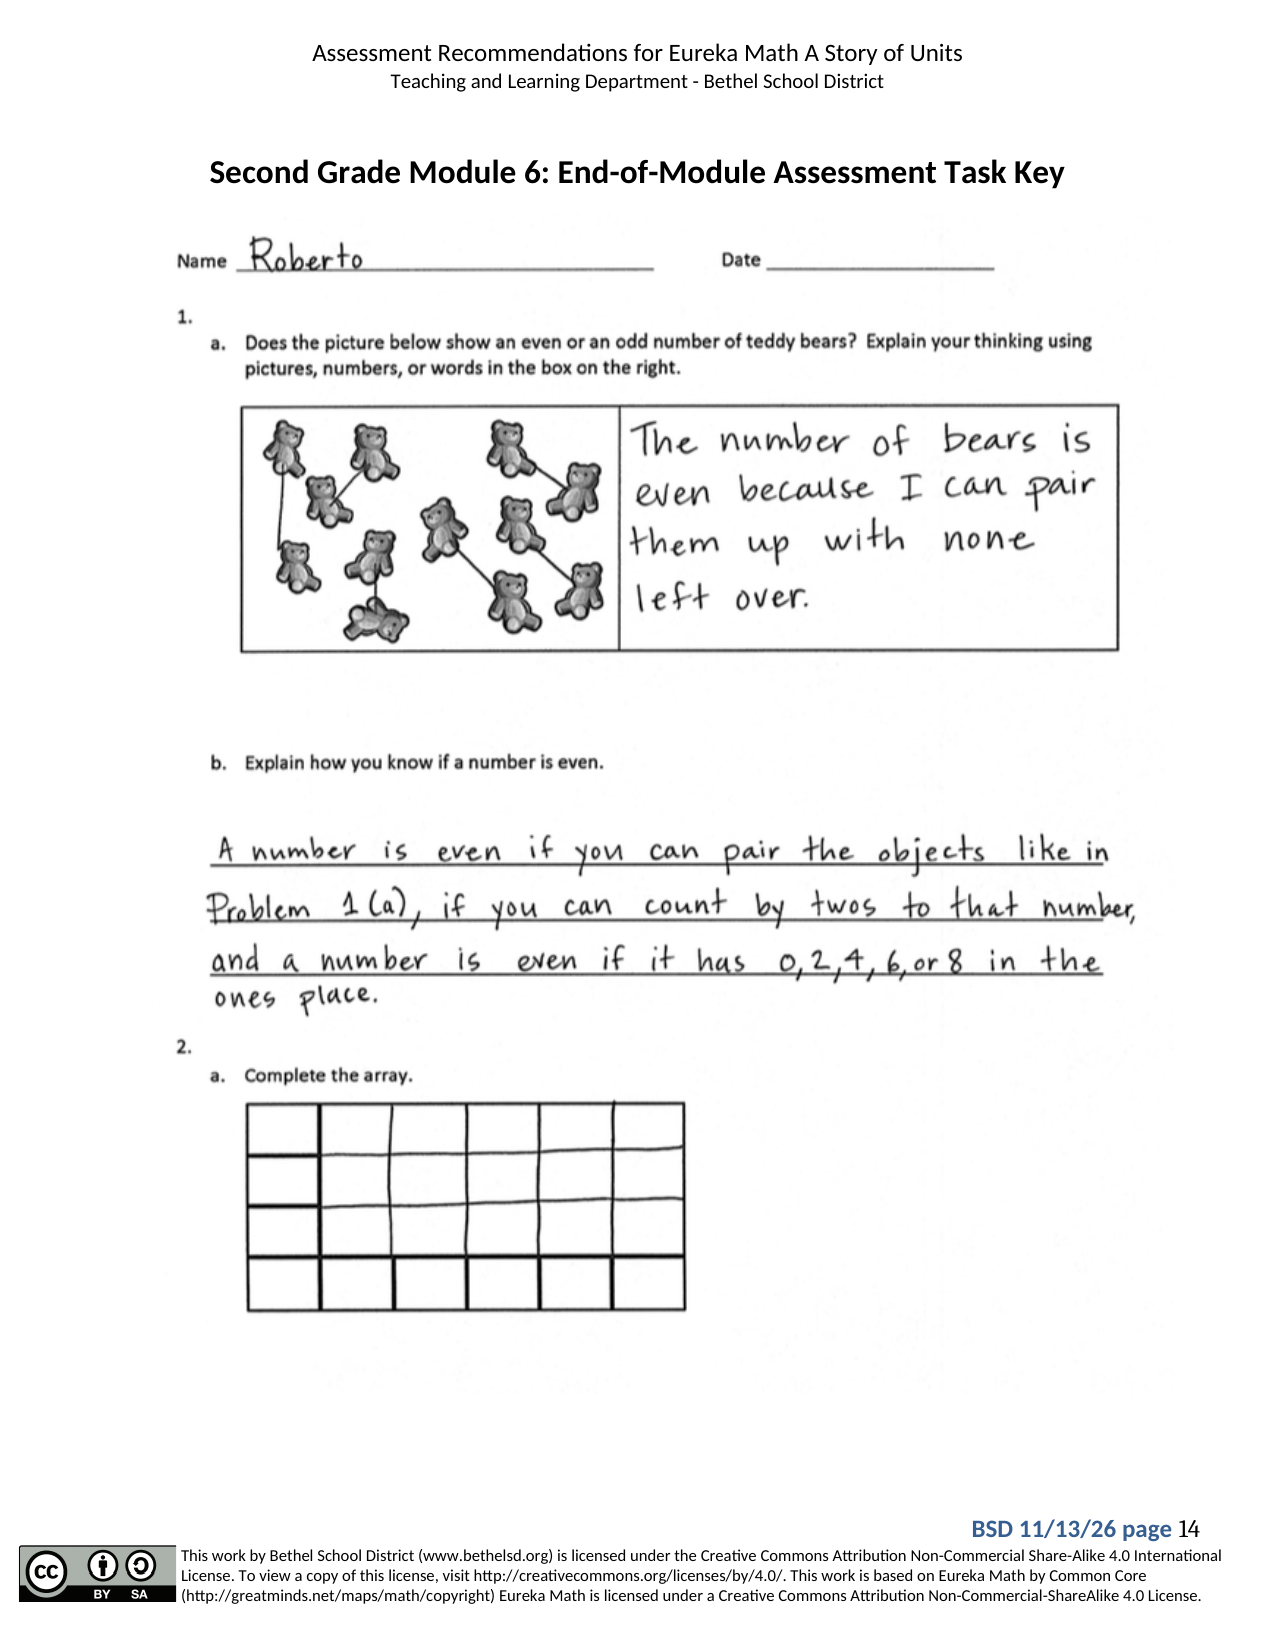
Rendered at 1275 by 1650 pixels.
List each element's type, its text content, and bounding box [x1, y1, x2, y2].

picture [150, 212, 1174, 1394]
text Second Grade Module 6: End-of-Module Assessment Task Key [75, 151, 1200, 192]
